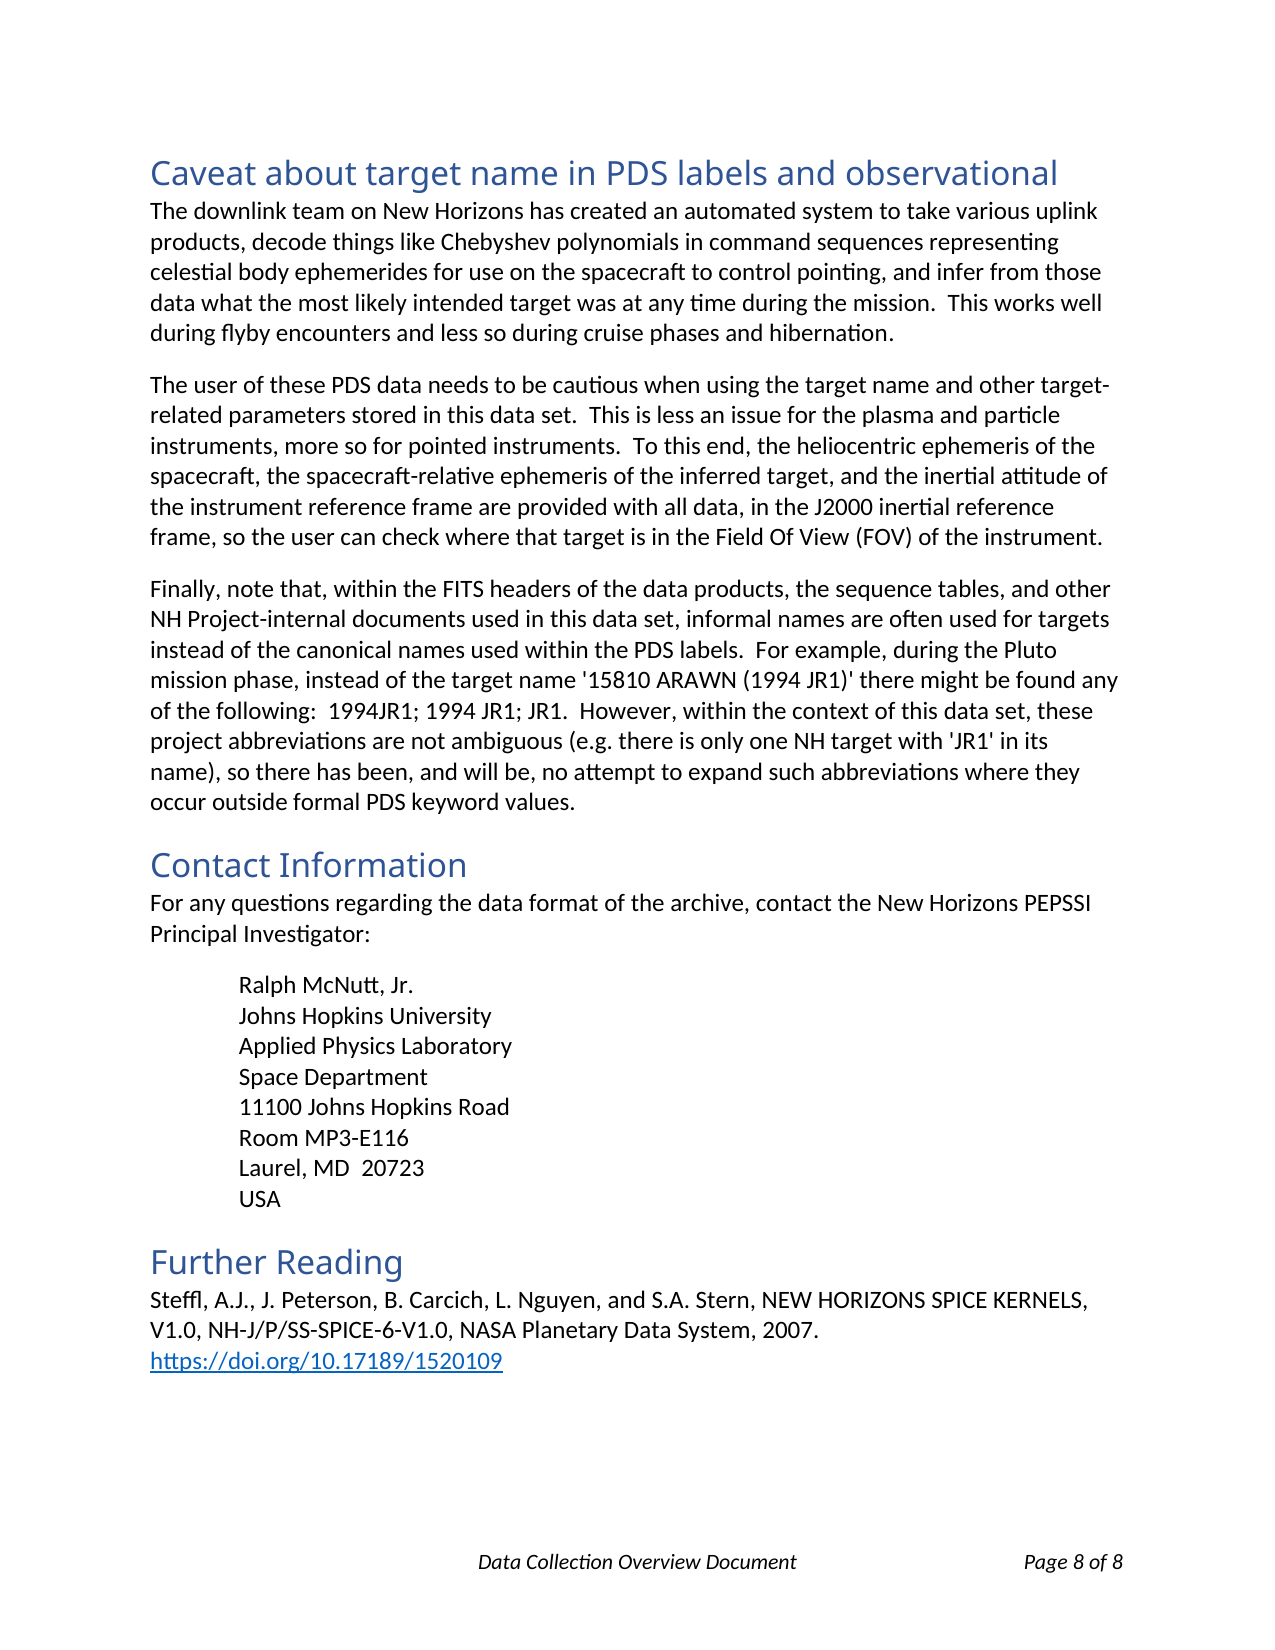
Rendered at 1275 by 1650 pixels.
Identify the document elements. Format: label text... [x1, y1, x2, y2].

text Finally, note that, within the FITS headers of the data products, the sequence tables, and other NH Project-internal documents used in this data set, informal names are often used for targets instead of the canonical names used within the PDS labels. For example, during the Pluto mission phase, instead of the target name '15810 ARAWN (1994 JR1)' there might be found any of the following: 1994JR1; 1994 JR1; JR1. However, within the context of this data set, these project abbreviations are not ambiguous (e.g. there is only one NH target with 'JR1' in its name), so there has been, and will be, no attempt to expand such abbreviations where they occur outside formal PDS keyword values. [150, 573, 1125, 817]
text Ralph McNutt, Jr. Johns Hopkins University Applied Physics Laboratory Space Department 11100 Johns Hopkins Road Room MP3-E116 Laurel, MD 20723 USA [239, 969, 1125, 1213]
text Steffl, A.J., J. Peterson, B. Carcich, L. Nguyen, and S.A. Stern, NEW HORIZONS SPICE KERNELS, V1.0, NH-J/P/SS-SPICE-6-V1.0, NASA Planetary Data System, 2007. https://doi.org/10.17189/1520109 [150, 1284, 1125, 1375]
subtitle Contact Information [150, 842, 1125, 887]
text For any questions regarding the data format of the archive, contact the New Horizons PEPSSI Principal Investigator: [150, 887, 1125, 948]
text The downlink team on New Horizons has created an automated system to take various uplink products, decode things like Chebyshev polynomials in command sequences representing celestial body ephemerides for use on the spacecraft to control pointing, and infer from those data what the most likely intended target was at any time during the mission. This works well during flyby encounters and less so during cruise phases and hibernation. [150, 195, 1125, 348]
subtitle Caveat about target name in PDS labels and observational [150, 150, 1125, 195]
text The user of these PDS data needs to be cautious when using the target name and other target-related parameters stored in this data set. This is less an issue for the plasma and particle instruments, more so for pointed instruments. To this end, the heliocentric ephemeris of the spacecraft, the spacecraft-relative ephemeris of the inferred target, and the inertial attitude of the instrument reference frame are provided with all data, in the J2000 inertial reference frame, so the user can check where that target is in the Field Of View (FOV) of the instrument. [150, 369, 1125, 552]
subtitle Further Reading [150, 1238, 1125, 1284]
